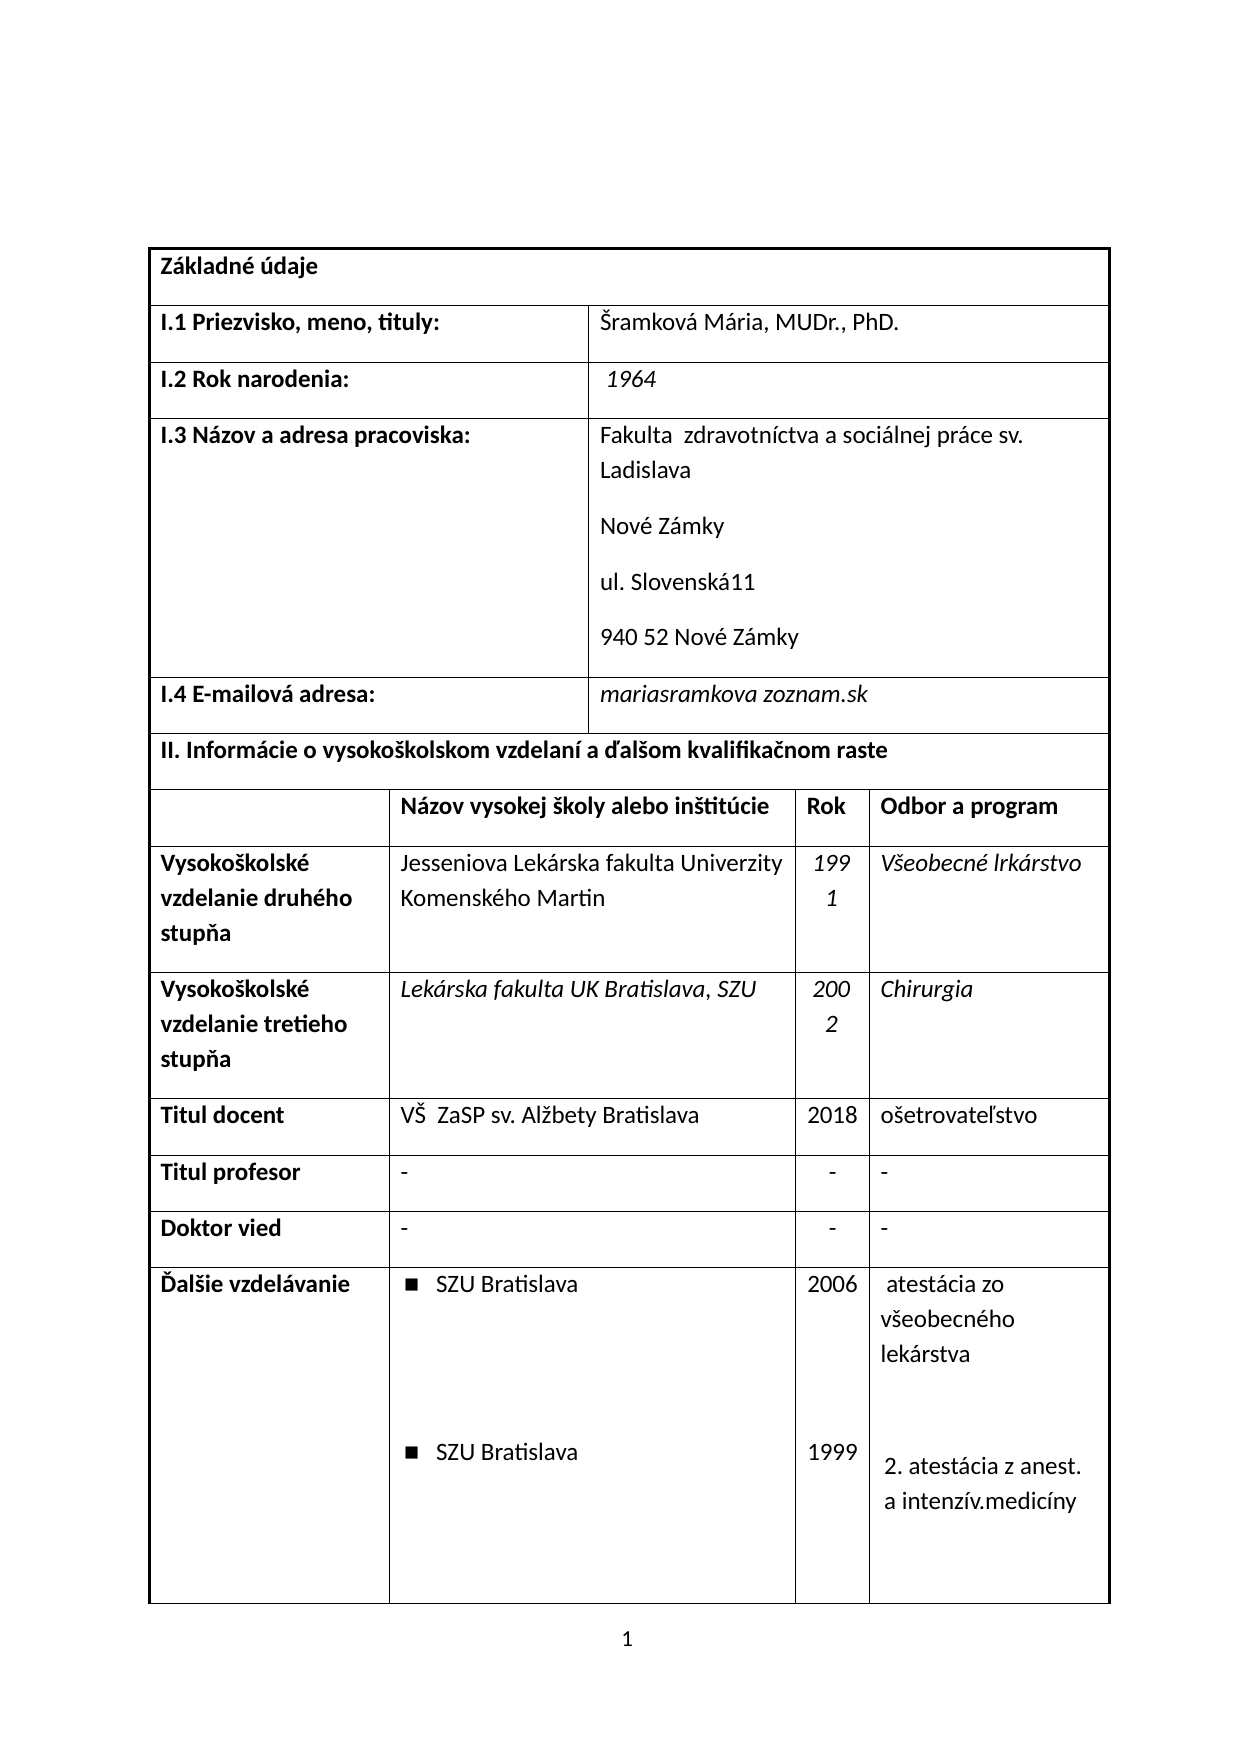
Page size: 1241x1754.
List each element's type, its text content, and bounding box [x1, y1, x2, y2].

table_cell - [390, 1156, 795, 1211]
table_cell I.2 Rok narodenia: [151, 363, 588, 418]
table_cell I.3 Názov a adresa pracoviska: [151, 419, 588, 677]
table_cell Titul docent [151, 1099, 389, 1154]
table_cell Fakulta zdravotníctva a sociálnej práce sv. Ladislava Nové Zámky ul. Slovenská11 940 52 Nové Zámky [589, 419, 1108, 677]
table_cell Titul profesor [151, 1156, 389, 1211]
table_cell 2006 1999 1994- [796, 1268, 869, 1603]
table_cell Doktor vied [151, 1212, 389, 1267]
table_cell 2002 [796, 973, 869, 1098]
table_cell 1964 [589, 363, 1108, 418]
table_cell Rok [796, 790, 869, 846]
table_cell - [870, 1212, 1108, 1267]
table_cell I.1 Priezvisko, meno, tituly: [151, 306, 588, 362]
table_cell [870, 1268, 1108, 1603]
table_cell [390, 1268, 795, 1603]
table_cell II. Informácie o vysokoškolskom vzdelaní a ďalšom kvalifikačnom raste [151, 734, 1108, 789]
table_cell - [796, 1156, 869, 1211]
table_cell Ďalšie vzdelávanie [151, 1268, 389, 1603]
table_cell Vysokoškolské vzdelanie druhého stupňa [151, 847, 389, 972]
table_cell mariasramkova zoznam.sk [589, 678, 1108, 733]
table_cell [151, 790, 389, 846]
table_cell 2018 [796, 1099, 869, 1154]
table_cell Šramková Mária, MUDr., PhD. [589, 306, 1108, 362]
table_cell - [870, 1156, 1108, 1211]
table_cell - [796, 1212, 869, 1267]
table_cell Jesseniova Lekárska fakulta Univerzity Komenského Martin [390, 847, 795, 972]
table_cell Vysokoškolské vzdelanie tretieho stupňa [151, 973, 389, 1098]
table_cell Lekárska fakulta UK Bratislava, SZU [390, 973, 795, 1098]
table_cell - [390, 1212, 795, 1267]
table_cell Názov vysokej školy alebo inštitúcie [390, 790, 795, 846]
table_cell Odbor a program [870, 790, 1108, 846]
table_cell I.4 E-mailová adresa: [151, 678, 588, 733]
table_cell Všeobecné lrkárstvo [870, 847, 1108, 972]
table_cell Chirurgia [870, 973, 1108, 1098]
table_cell ošetrovateľstvo [870, 1099, 1108, 1154]
table_header Základné údaje [151, 250, 1108, 305]
table_cell VŠ ZaSP sv. Alžbety Bratislava [390, 1099, 795, 1154]
table_cell 1991 [796, 847, 869, 972]
